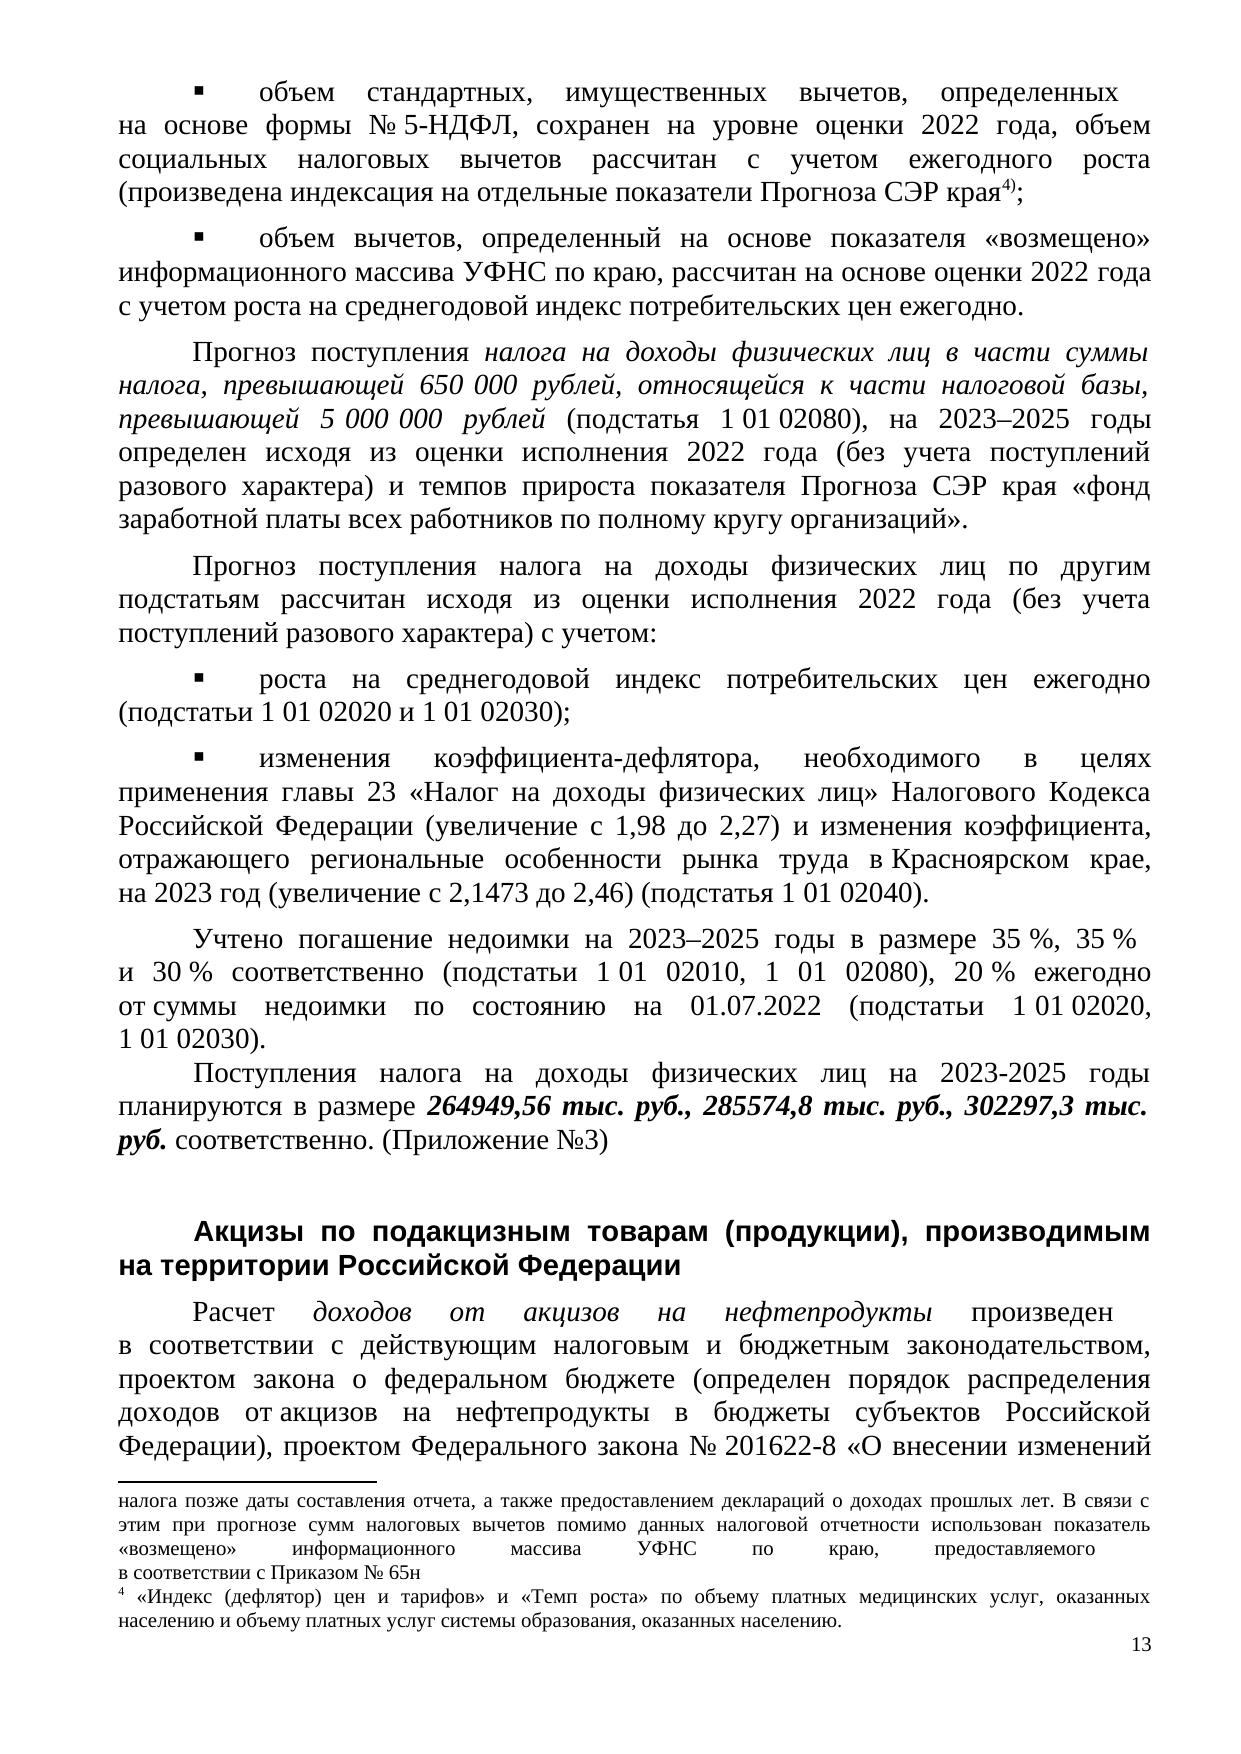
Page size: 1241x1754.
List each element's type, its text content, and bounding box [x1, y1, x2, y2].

text Прогноз поступления налога на доходы физических лиц по другим подстатьям рассчитан исходя из оценки исполнения 2022 года (без учета поступлений разового характера) с учетом: [118, 548, 1152, 648]
list изменения коэффициента-дефлятора, необходимого в целях применения главы 23 «Налог на доходы физических лиц» Налогового Кодекса Российской Федерации (увеличение с 1,98 до 2,27) и изменения коэффициента, отражающего региональные особенности рынка труда в Красноярском крае, на 2023 год (увеличение с 2,1473 до 2,46) (подстатья 1 01 02040). [118, 740, 1152, 908]
text Поступления налога на доходы физических лиц на 2023-2025 годы планируются в размере 264949,56 тыс. руб., 285574,8 тыс. руб., 302297,3 тыс. руб. соответственно. (Приложение №3) [118, 1055, 1152, 1156]
subtitle Акцизы по подакцизным товарам (продукции), производимым на территории Российской Федерации [118, 1214, 1152, 1281]
list объем вычетов, определенный на основе показателя «возмещено» информационного массива УФНС по краю, рассчитан на основе оценки 2022 года с учетом роста на среднегодовой индекс потребительских цен ежегодно. [118, 221, 1152, 321]
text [118, 1294, 1152, 1461]
text Прогноз поступления налога на доходы физических лиц в части суммы налога, превышающей 650 000 рублей, относящейся к части налоговой базы, превышающей 5 000 000 рублей (подстатья 1 01 02080), на 2023–2025 годы определен исходя из оценки исполнения 2022 года (без учета поступлений разового характера) и темпов прироста показателя Прогноза СЭР края «фонд заработной платы всех работников по полному кругу организаций». [118, 334, 1152, 535]
text Учтено погашение недоимки на 2023–2025 годы в размере 35 %, 35 % и 30 % соответственно (подстатьи 1 01 02010, 1 01 02080), 20 % ежегодно от суммы недоимки по состоянию на 01.07.2022 (подстатьи 1 01 02020, 1 01 02030). [118, 921, 1152, 1055]
list объем стандартных, имущественных вычетов, определенных на основе формы № 5-НДФЛ, сохранен на уровне оценки 2022 года, объем социальных налоговых вычетов рассчитан с учетом ежегодного роста (произведена индексация на отдельные показатели Прогноза СЭР края); [118, 74, 1152, 208]
list роста на среднегодовой индекс потребительских цен ежегодно (подстатьи 1 01 02020 и 1 01 02030); [118, 661, 1152, 728]
